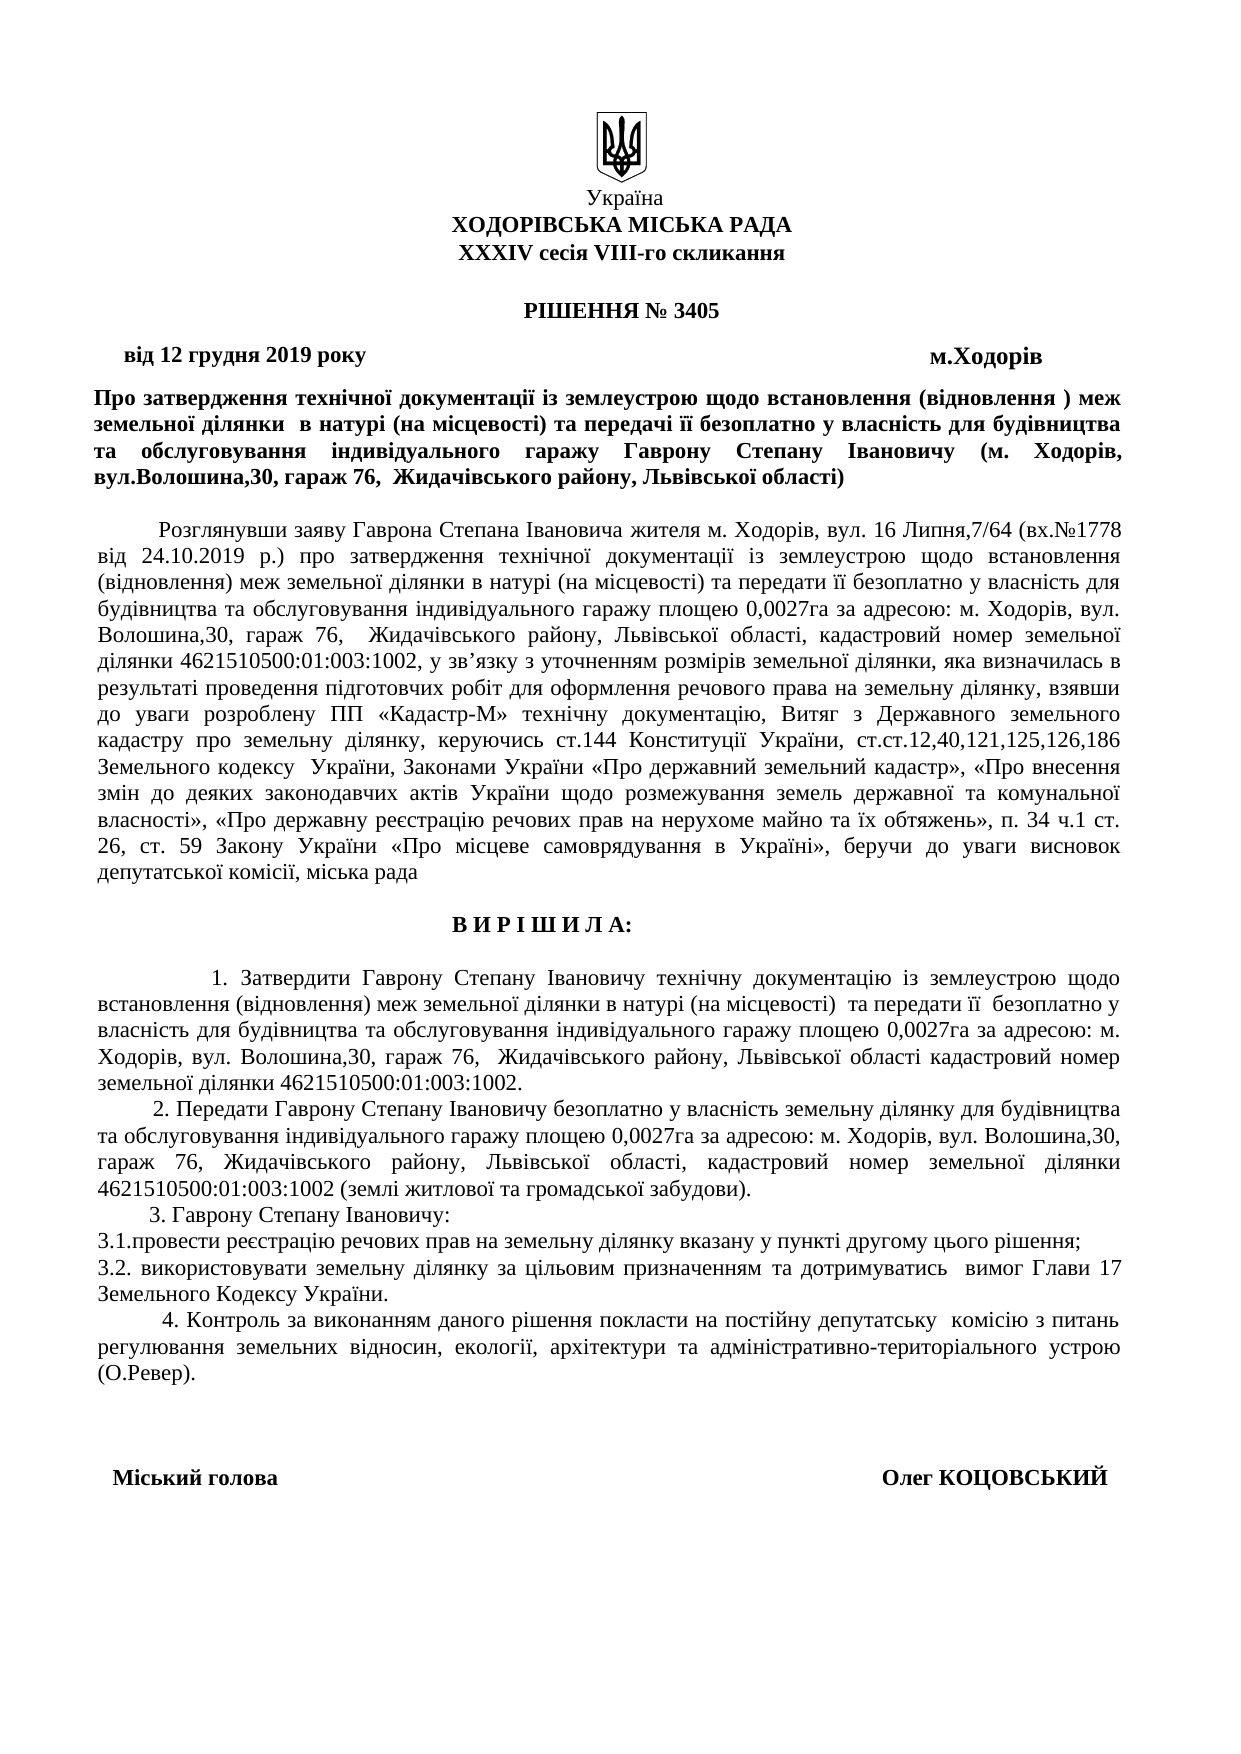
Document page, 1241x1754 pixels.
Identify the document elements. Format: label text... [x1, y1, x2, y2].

table_header Україна ХОДОРІВСЬКА МІСЬКА РАДА ХХХІV сесія VІІІ-го скликання [112, 112, 1131, 297]
text Розглянувши заяву Гаврона Степана Івановича жителя м. Ходорів, вул. 16 Липня,7/64 (вх.№1778 від 24.10.2019 р.) про затвердження технічної документації із землеустрою щодо встановлення (відновлення) меж земельної ділянки в натурі (на місцевості) та передати її безоплатно у власність для будівництва та обслуговування індивідуального гаражу площею 0,0027га за адресою: м. Ходорів, вул. Волошина,30, гараж 76, Жидачівського району, Львівської області, кадастровий номер земельної ділянки 4621510500:01:003:1002, у зв’язку з уточненням розмірів земельної ділянки, яка визначилась в результаті проведення підготовчих робіт для оформлення речового права на земельну ділянку, взявши до уваги розроблену ПП «Кадастр-М» технічну документацію, Витяг з Державного земельного кадастру про земельну ділянку, керуючись ст.144 Конституції України, ст.ст.12,40,121,125,126,186 Земельного кодексу України, Законами України «Про державний земельний кадастр», «Про внесення змін до деяких законодавчих актів України щодо розмежування земель державної та комунальної власності», «Про державну реєстрацію речових прав на нерухоме майно та їх обтяжень», п. 34 ч.1 ст. 26, ст. 59 Закону України «Про місцеве самоврядування в Україні», беручи до уваги висновок депутатської комісії, міська рада [97, 516, 1122, 885]
table_cell від 12 грудня 2019 року [112, 341, 599, 384]
text 3.2. використовувати земельну ділянку за цільовим призначенням та дотримуватись вимог Глави 17 Земельного Кодексу України. [97, 1254, 1122, 1306]
text Про затвердження технічної документації із землеустрою щодо встановлення (відновлення ) меж земельної ділянки в натурі (на місцевості) та передачі її безоплатно у власність для будівництва та обслуговування індивідуального гаражу Гаврону Степану Івановичу (м. Ходорів, вул.Волошина,30, гараж 76, Жидачівського району, Львівської області) [93, 384, 1122, 489]
text В И Р І Ш И Л А: [97, 911, 1122, 937]
text 2. Передати Гаврону Степану Івановичу безоплатно у власність земельну ділянку для будівництва та обслуговування індивідуального гаражу площею 0,0027га за адресою: м. Ходорів, вул. Волошина,30, гараж 76, Жидачівського району, Львівської області, кадастровий номер земельної ділянки 4621510500:01:003:1002 (землі житлової та громадської забудови). [97, 1096, 1122, 1201]
text 1. Затвердити Гаврону Степану Івановичу технічну документацію із землеустрою щодо встановлення (відновлення) меж земельної ділянки в натурі (на місцевості) та передати її безоплатно у власність для будівництва та обслуговування індивідуального гаражу площею 0,0027га за адресою: м. Ходорів, вул. Волошина,30, гараж 76, Жидачівського району, Львівської області кадастровий номер земельної ділянки 4621510500:01:003:1002. [97, 964, 1122, 1096]
text 3. Гаврону Степану Івановичу: [97, 1201, 1122, 1227]
text 4. Контроль за виконанням даного рішення покласти на постійну депутатську комісію з питань регулювання земельних відносин, екології, архітектури та адміністративно-територіального устрою (О.Ревер). [97, 1306, 1122, 1385]
table_cell РІШЕННЯ № 3405 [112, 297, 1131, 341]
text Міський голова Олег КОЦОВСЬКИЙ [112, 1464, 1122, 1491]
text 3.1.провести реєстрацію речових прав на земельну ділянку вказану у пункті другому цього рішення; [97, 1227, 1122, 1254]
table_cell м.Ходорів [600, 341, 1131, 384]
